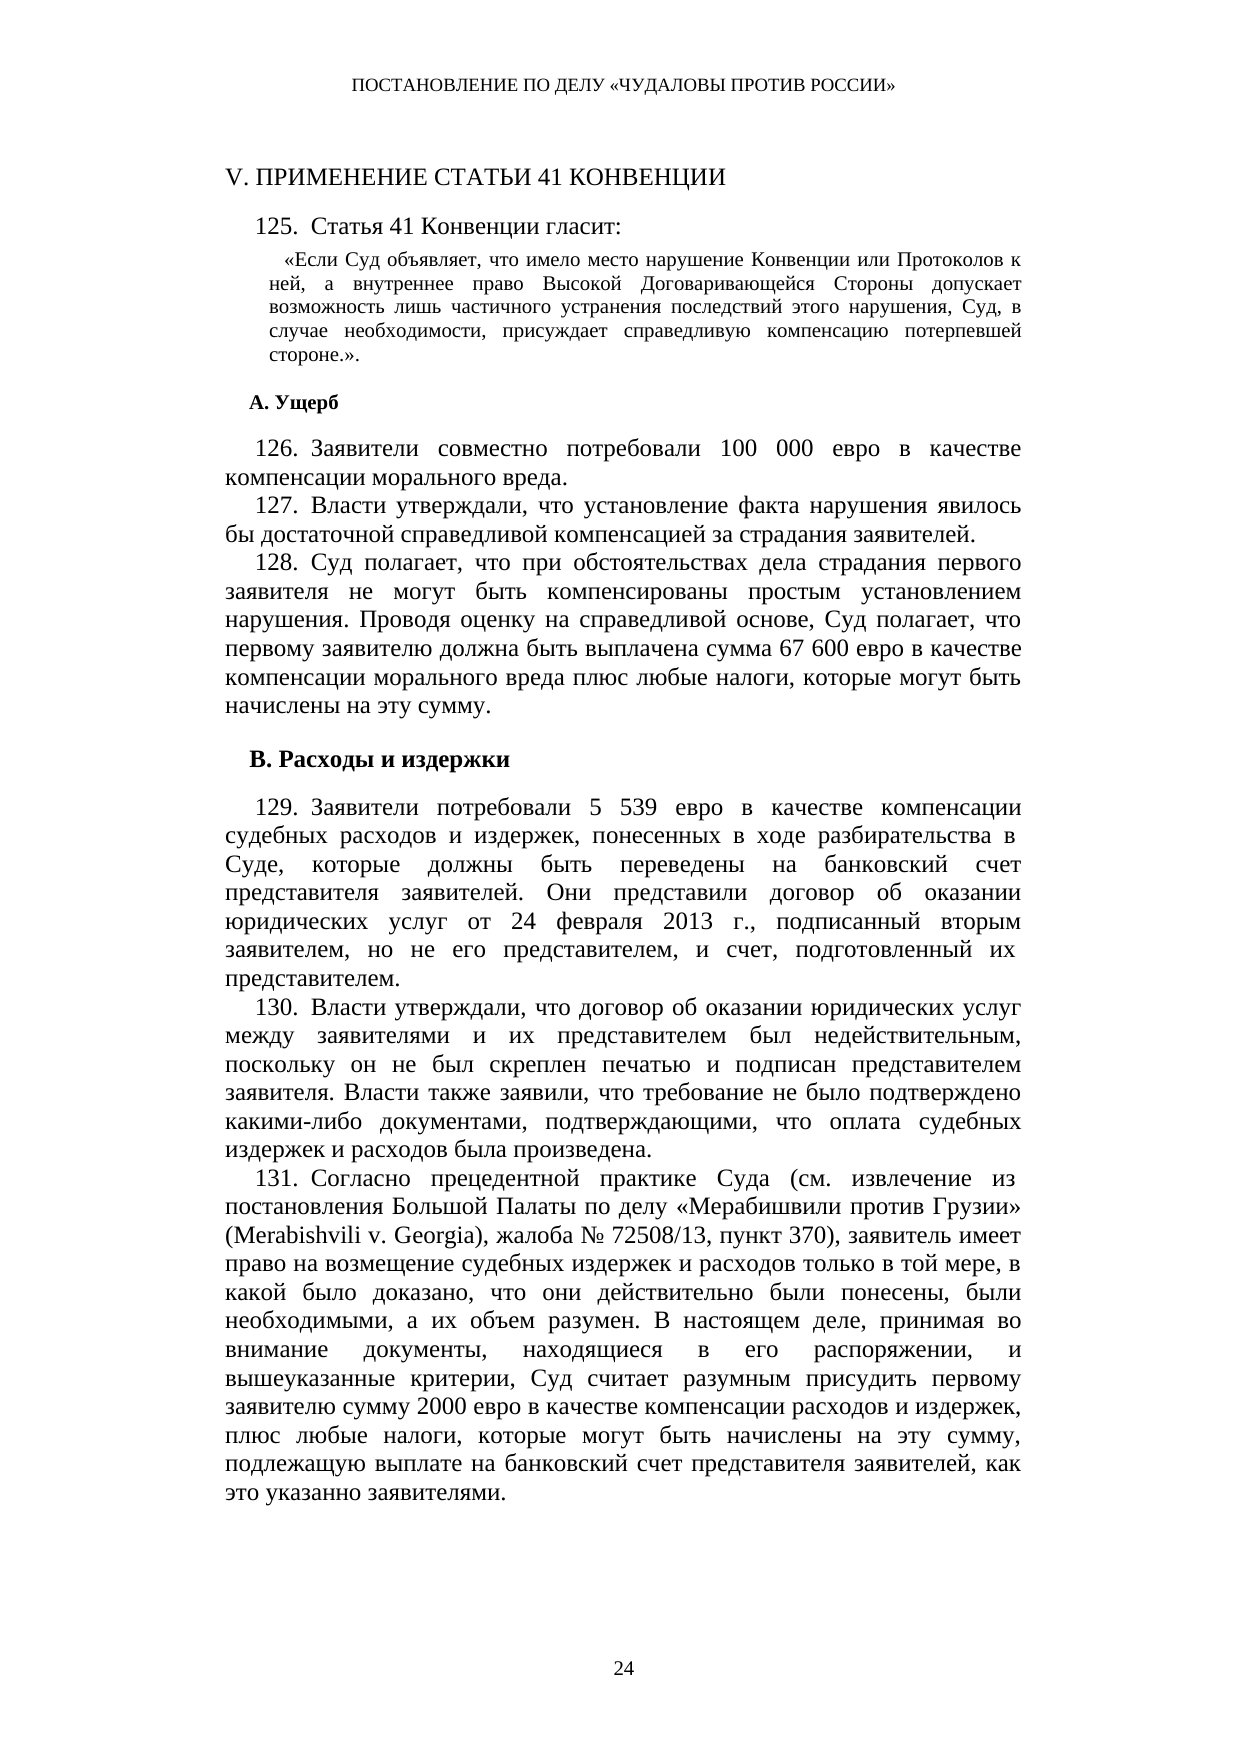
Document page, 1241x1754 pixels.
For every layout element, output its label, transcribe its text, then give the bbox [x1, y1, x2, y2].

list Заявители совместно потребовали 100 000 евро в качестве компенсации морального вреда. [225, 434, 1022, 491]
text B. Расходы и издержки [249, 744, 1022, 773]
list Власти утверждали, что договор об оказании юридических услуг между заявителями и их представителем был недействительным, поскольку он не был скреплен печатью и подписан представителем заявителя. Власти также заявили, что требование не было подтверждено какими-либо документами, подтверждающими, что оплата судебных издержек и расходов была произведена. [225, 992, 1022, 1163]
text V. ПРИМЕНЕНИЕ СТАТЬИ 41 КОНВЕНЦИИ [225, 162, 1022, 191]
list Согласно прецедентной практике Суда (см. извлечение из постановления Большой Палаты по делу «Мерабишвили против Грузии» (Merabishvili v. Georgia), жалоба № 72508/13, пункт 370), заявитель имеет право на возмещение судебных издержек и расходов только в той мере, в какой было доказано, что они действительно были понесены, были необходимыми, а их объем разумен. В настоящем деле, принимая во внимание документы, находящиеся в его распоряжении, и вышеуказанные критерии, Суд считает разумным присудить первому заявителю сумму 2000 евро в качестве компенсации расходов и издержек, плюс любые налоги, которые могут быть начислены на эту сумму, подлежащую выплате на банковский счет представителя заявителей, как это указанно заявителями. [225, 1163, 1022, 1506]
text А. Ущерб [249, 390, 1022, 414]
list Власти утверждали, что установление факта нарушения явилось бы достаточной справедливой компенсацией за страдания заявителей. [225, 491, 1022, 548]
text 125. Статья 41 Конвенции гласит: [254, 211, 1022, 240]
list Суд полагает, что при обстоятельствах дела страдания первого заявителя не могут быть компенсированы простым установлением нарушения. Проводя оценку на справедливой основе, Суд полагает, что первому заявителю должна быть выплачена сумма 67 600 евро в качестве компенсации морального вреда плюс любые налоги, которые могут быть начислены на эту сумму. [225, 548, 1022, 719]
text «Если Суд объявляет, что имело место нарушение Конвенции или Протоколов к ней, а внутреннее право Высокой Договаривающейся Стороны допускает возможность лишь частичного устранения последствий этого нарушения, Суд, в случае необходимости, присуждает справедливую компенсацию потерпевшей стороне.». [269, 248, 1022, 366]
list Заявители потребовали 5 539 евро в качестве компенсации судебных расходов и издержек, понесенных в ходе разбирательства в Суде, которые должны быть переведены на банковский счет представителя заявителей. Они представили договор об оказании юридических услуг от 24 февраля 2013 г., подписанный вторым заявителем, но не его представителем, и счет, подготовленный их представителем. [225, 792, 1022, 992]
